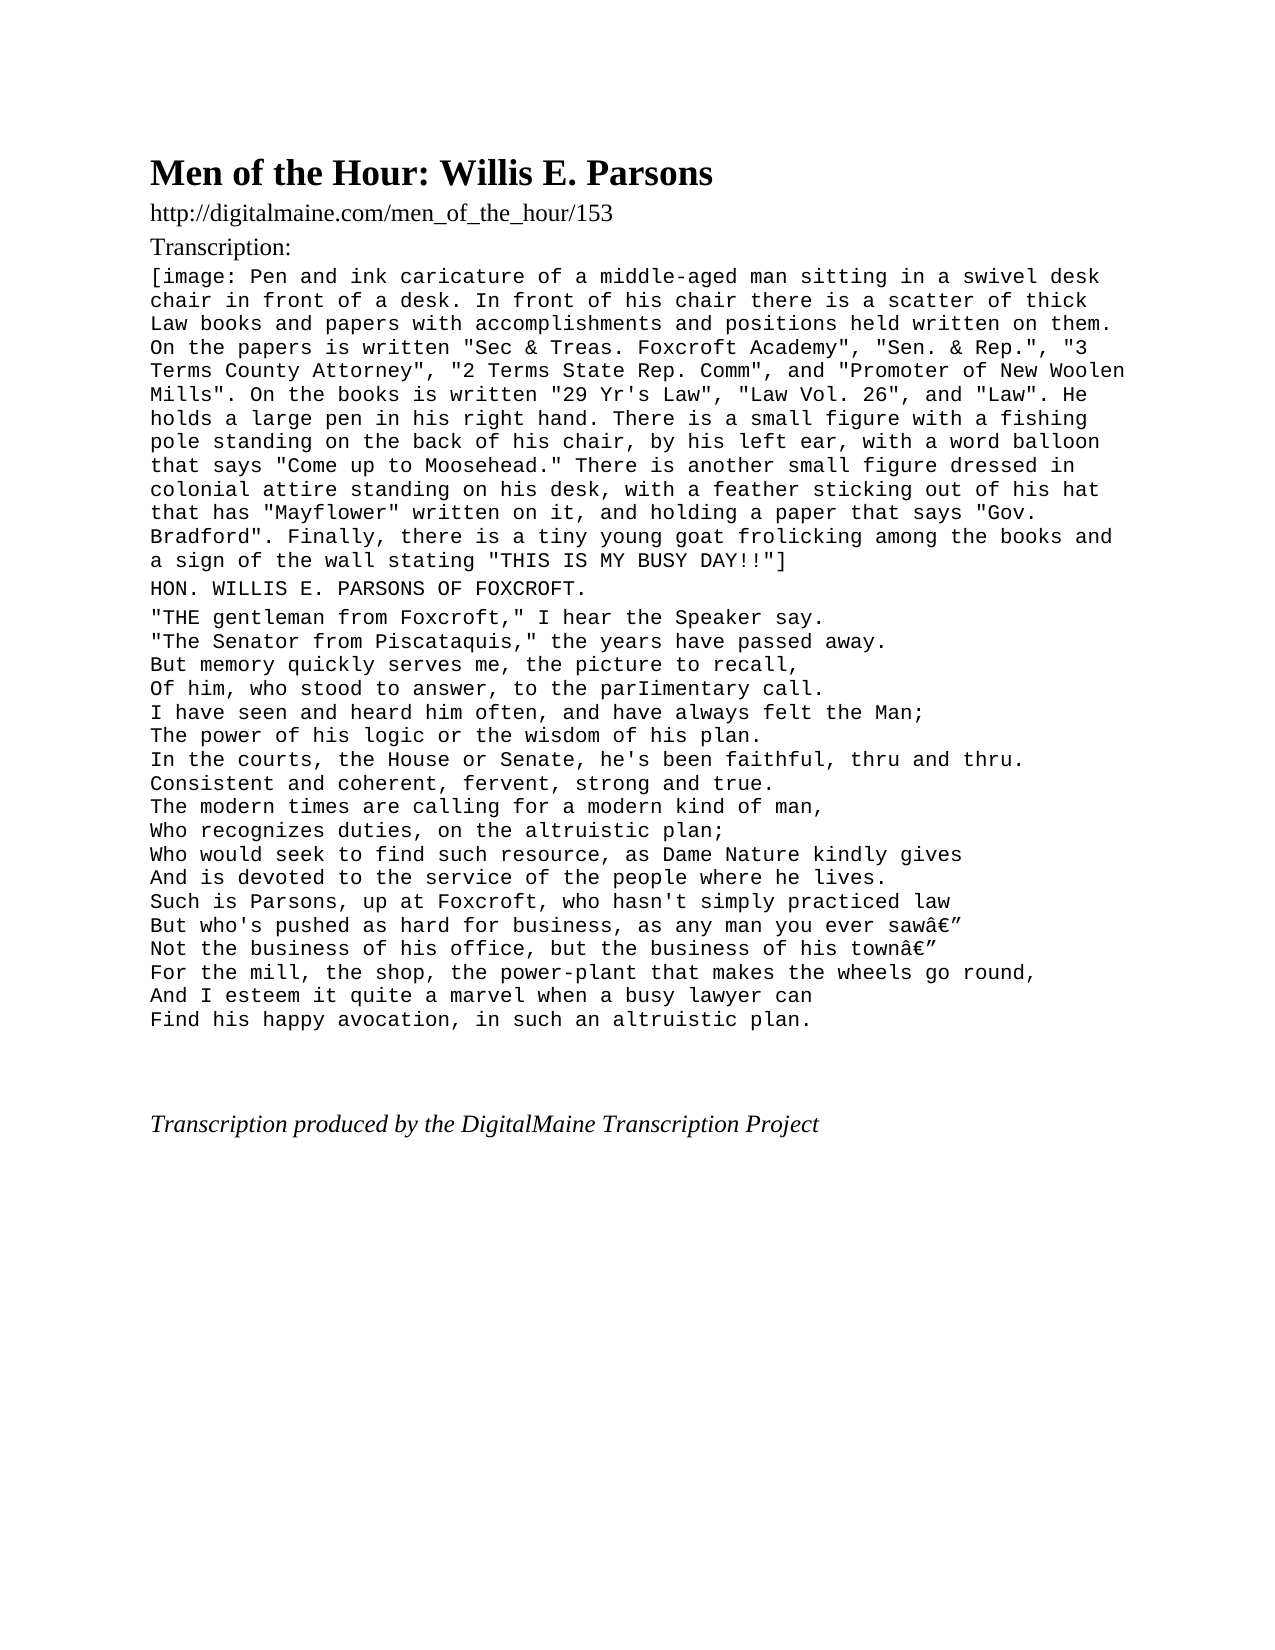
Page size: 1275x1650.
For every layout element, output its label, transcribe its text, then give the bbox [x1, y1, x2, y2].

text http://digitalmaine.com/men_of_the_hour/153 [150, 198, 1125, 227]
text In the courts, the House or Senate, he's been faithful, thru and thru. [150, 749, 1125, 773]
text Of him, who stood to answer, to the parIimentary call. [150, 678, 1125, 702]
text [image: Pen and ink caricature of a middle-aged man sitting in a swivel desk chair in front of a desk. In front of his chair there is a scatter of thick Law books and papers with accomplishments and positions held written on them. On the papers is written "Sec & Treas. Foxcroft Academy", "Sen. & Rep.", "3 Terms County Attorney", "2 Terms State Rep. Comm", and "Promoter of New Woolen Mills". On the books is written "29 Yr's Law", "Law Vol. 26", and "Law". He holds a large pen in his right hand. There is a small figure with a fishing pole standing on the back of his chair, by his left ear, with a word balloon that says "Come up to Moosehead." There is another small figure dressed in colonial attire standing on his desk, with a feather sticking out of his hat that has "Mayflower" written on it, and holding a paper that says "Gov. Bradford". Finally, there is a tiny young goat frolicking among the books and a sign of the wall stating "THIS IS MY BUSY DAY!!"] [150, 266, 1125, 573]
text The modern times are calling for a modern kind of man, [150, 796, 1125, 820]
text "The Senator from Piscataquis," the years have passed away. [150, 631, 1125, 654]
text But who's pushed as hard for business, as any man you ever sawâ€” [150, 914, 1125, 938]
text For the mill, the shop, the power-plant that makes the wheels go round, [150, 962, 1125, 986]
text Transcription: [150, 232, 1125, 261]
text Find his happy avocation, in such an altruistic plan. [150, 1009, 1125, 1033]
text HON. WILLIS E. PARSONS OF FOXCROFT. [150, 578, 1125, 602]
text The power of his logic or the wisdom of his plan. [150, 725, 1125, 749]
text Consistent and coherent, fervent, strong and true. [150, 773, 1125, 796]
text I have seen and heard him often, and have always felt the Man; [150, 702, 1125, 725]
text Transcription produced by the DigitalMaine Transcription Project [150, 1109, 1125, 1138]
subtitle Men of the Hour: Willis E. Parsons [150, 150, 1125, 193]
text And is devoted to the service of the people where he lives. [150, 867, 1125, 891]
text "THE gentleman from Foxcroft," I hear the Speaker say. [150, 607, 1125, 631]
text But memory quickly serves me, the picture to recall, [150, 654, 1125, 678]
text Not the business of his office, but the business of his townâ€” [150, 938, 1125, 962]
text Who recognizes duties, on the altruistic plan; [150, 820, 1125, 844]
text And I esteem it quite a marvel when a busy lawyer can [150, 986, 1125, 1009]
text Who would seek to find such resource, as Dame Nature kindly gives [150, 844, 1125, 867]
text Such is Parsons, up at Foxcroft, who hasn't simply practiced law [150, 891, 1125, 914]
